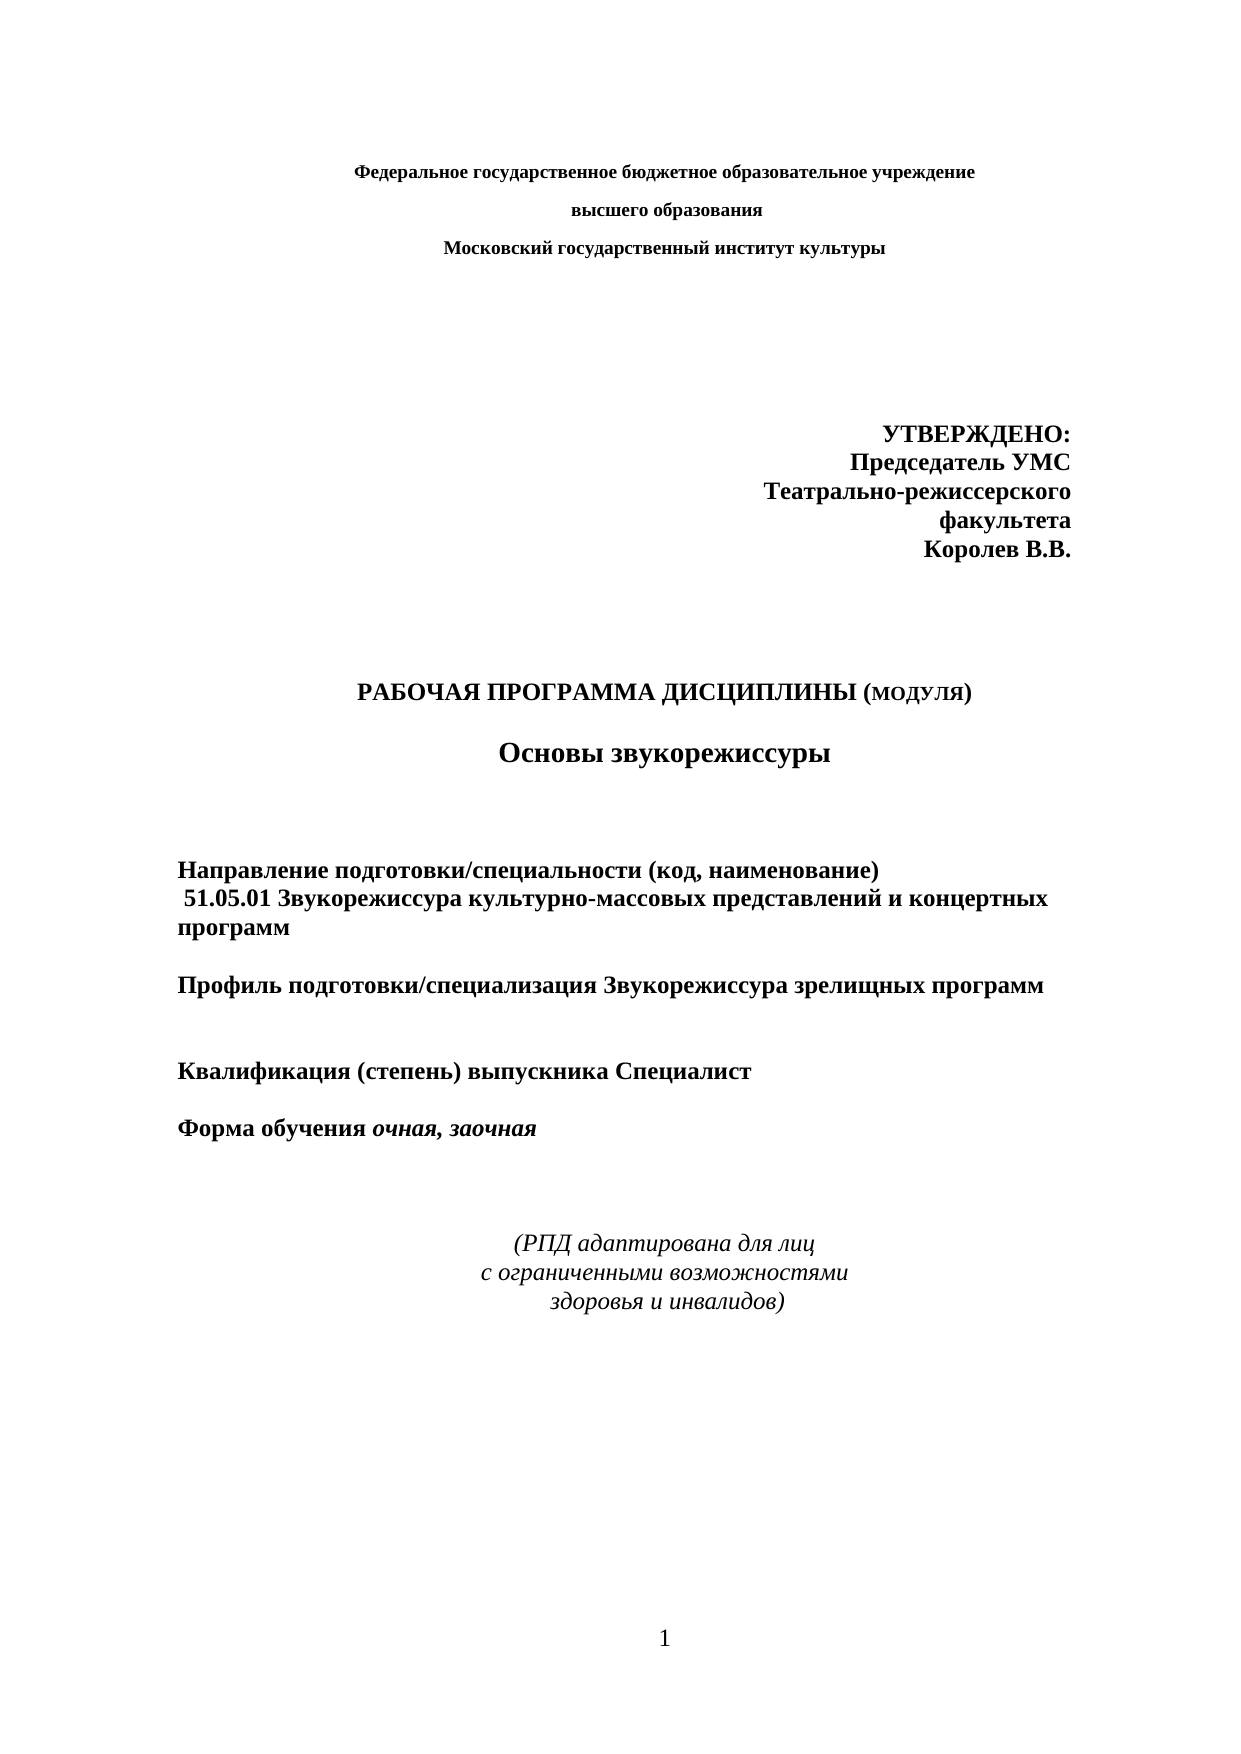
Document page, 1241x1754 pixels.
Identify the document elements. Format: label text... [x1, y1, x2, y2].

text Театрально-режиссерского [177, 476, 1071, 505]
text Королев В.В. [177, 534, 1071, 562]
text высшего образования [177, 198, 1152, 237]
text Профиль подготовки/специализация Звукорежиссура зрелищных программ [177, 970, 1152, 998]
table_header Основы звукорежиссуры [269, 735, 1059, 797]
text (РПД адаптирована для лиц [177, 1228, 1152, 1257]
text Направление подготовки/специальности (код, наименование) [177, 855, 1152, 883]
text Московский государственный институт культуры [177, 237, 1152, 275]
text РАБОЧАЯ ПРОГРАММА ДИСЦИПЛИНЫ (модуля) [177, 677, 1152, 706]
text здоровья и инвалидов) [177, 1286, 1152, 1315]
text с ограниченными возможностями [177, 1257, 1152, 1286]
text УТВЕРЖДЕНО: [177, 419, 1071, 447]
text 51.05.01 Звукорежиссура культурно-массовых представлений и концертных программ [177, 883, 1152, 941]
text Форма обучения очная, заочная [177, 1113, 1152, 1142]
text факультета [177, 505, 1071, 534]
text Квалификация (степень) выпускника Специалист [177, 1056, 1152, 1085]
text Председатель УМС [177, 447, 1071, 476]
text Федеральное государственное бюджетное образовательное учреждение [177, 160, 1152, 198]
